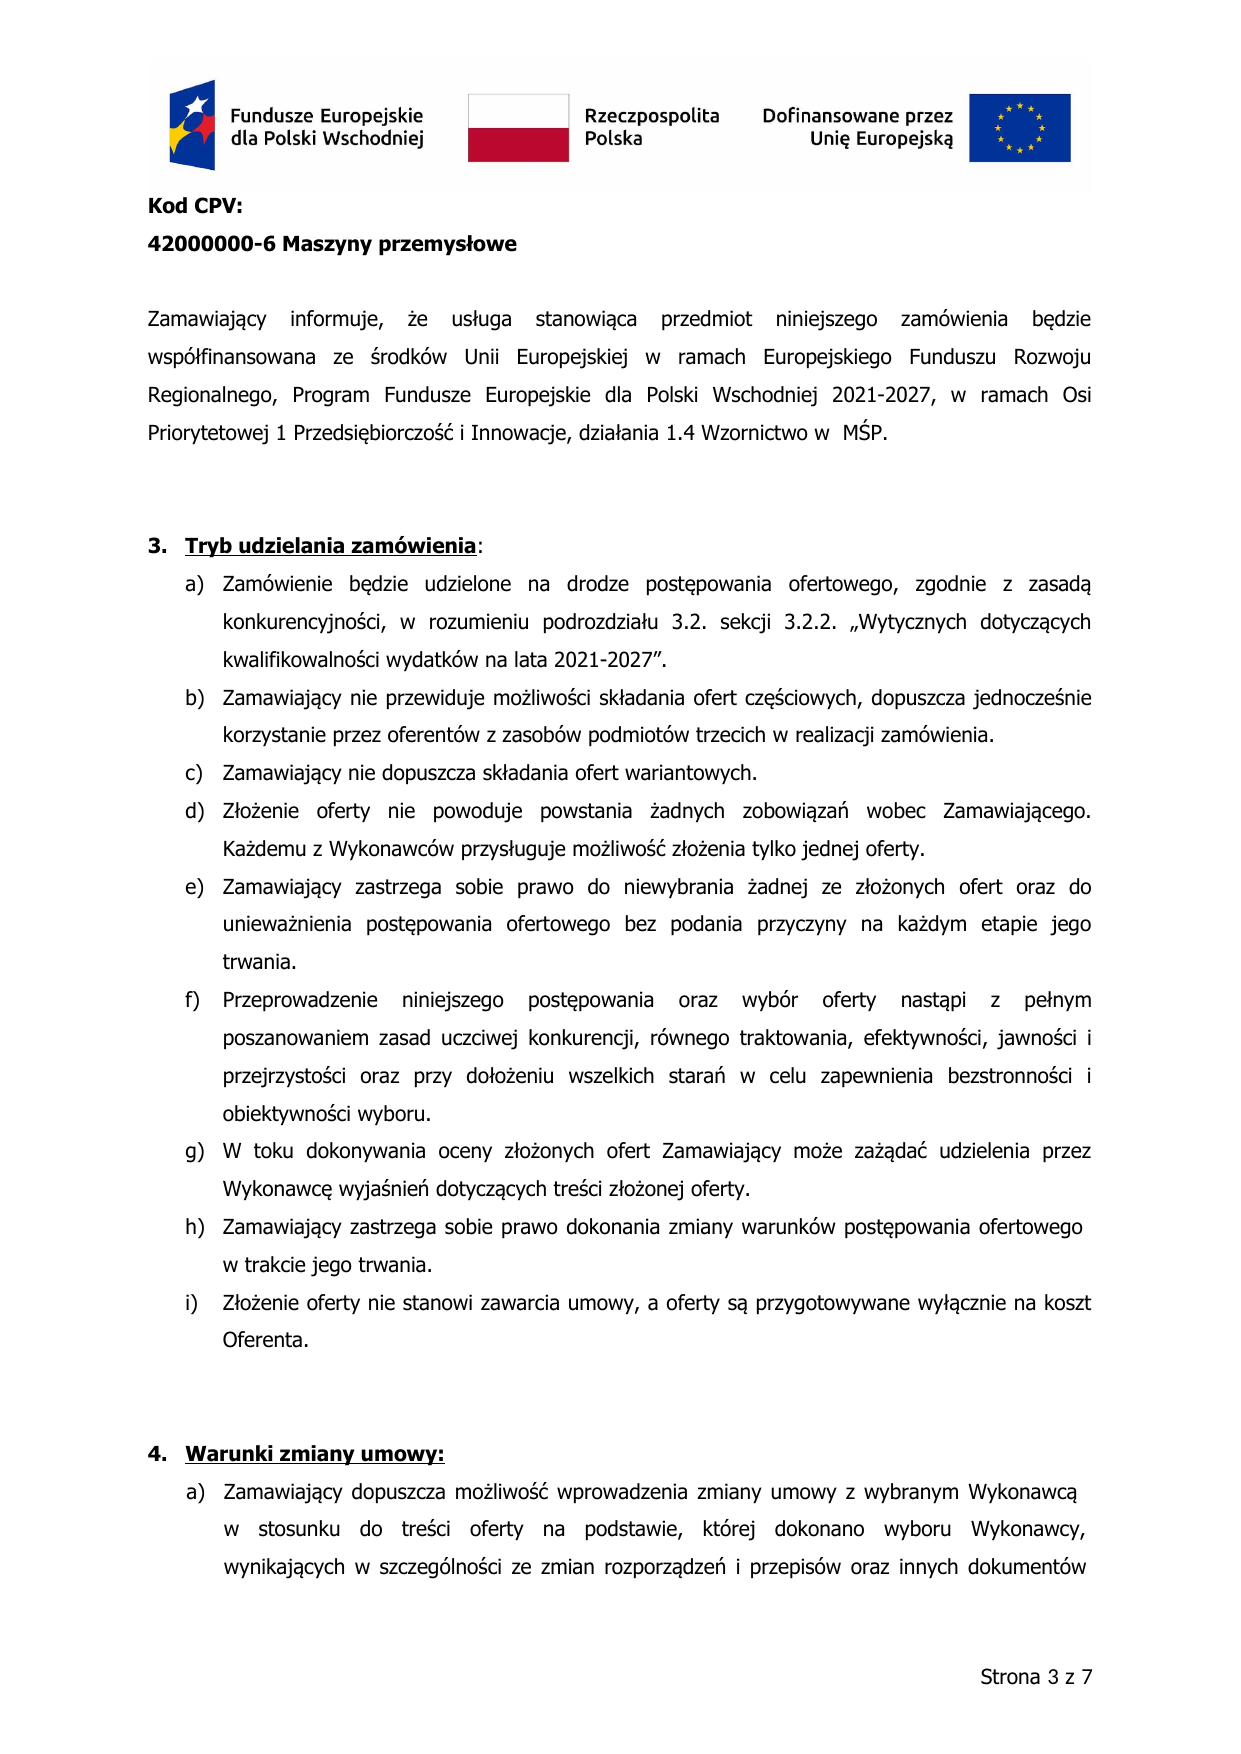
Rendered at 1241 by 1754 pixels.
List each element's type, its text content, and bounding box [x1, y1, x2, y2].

list Zamawiający nie dopuszcza składania ofert wariantowych. [185, 760, 1093, 785]
picture [147, 57, 1093, 193]
list Zamawiający zastrzega sobie prawo do niewybrania żadnej ze złożonych ofert oraz do unieważnienia postępowania ofertowego bez podania przyczyny na każdym etapie jego trwania. [185, 873, 1093, 974]
list Zamawiający nie przewiduje możliwości składania ofert częściowych, dopuszcza jednocześnie korzystanie przez oferentów z zasobów podmiotów trzecich w realizacji zamówienia. [185, 684, 1093, 747]
list Zamówienie będzie udzielone na drodze postępowania ofertowego, zgodnie z zasadą konkurencyjności, w rozumieniu podrozdziału 3.2. sekcji 3.2.2. „Wytycznych dotyczących kwalifikowalności wydatków na lata 2021-2027”. [185, 571, 1093, 672]
list Tryb udzielania zamówienia: [148, 533, 1093, 558]
list Zamawiający zastrzega sobie prawo dokonania zmiany warunków postępowania ofertowego w trakcie jego trwania. [185, 1213, 1093, 1277]
list Złożenie oferty nie stanowi zawarcia umowy, a oferty są przygotowywane wyłącznie na koszt Oferenta. [185, 1289, 1093, 1352]
text Zamawiający informuje, że usługa stanowiąca przedmiot niniejszego zamówienia będzie współfinansowana ze środków Unii Europejskiej w ramach Europejskiego Funduszu Rozwoju Regionalnego, Program Fundusze Europejskie dla Polski Wschodniej 2021-2027, w ramach Osi Priorytetowej 1 Przedsiębiorczość i Innowacje, działania 1.4 Wzornictwo w MŚP. [148, 306, 1093, 445]
text Kod CPV: [148, 193, 1093, 218]
list Przeprowadzenie niniejszego postępowania oraz wybór oferty nastąpi z pełnym poszanowaniem zasad uczciwej konkurencji, równego traktowania, efektywności, jawności i przejrzystości oraz przy dołożeniu wszelkich starań w celu zapewnienia bezstronności i obiektywności wyboru. [185, 987, 1093, 1125]
list W toku dokonywania oceny złożonych ofert Zamawiający może zażądać udzielenia przez Wykonawcę wyjaśnień dotyczących treści złożonej oferty. [185, 1138, 1093, 1201]
text 42000000-6 Maszyny przemysłowe [148, 230, 1093, 256]
list Złożenie oferty nie powoduje powstania żadnych zobowiązań wobec Zamawiającego. Każdemu z Wykonawców przysługuje możliwość złożenia tylko jednej oferty. [185, 798, 1093, 861]
list Warunki zmiany umowy: [148, 1440, 1093, 1466]
